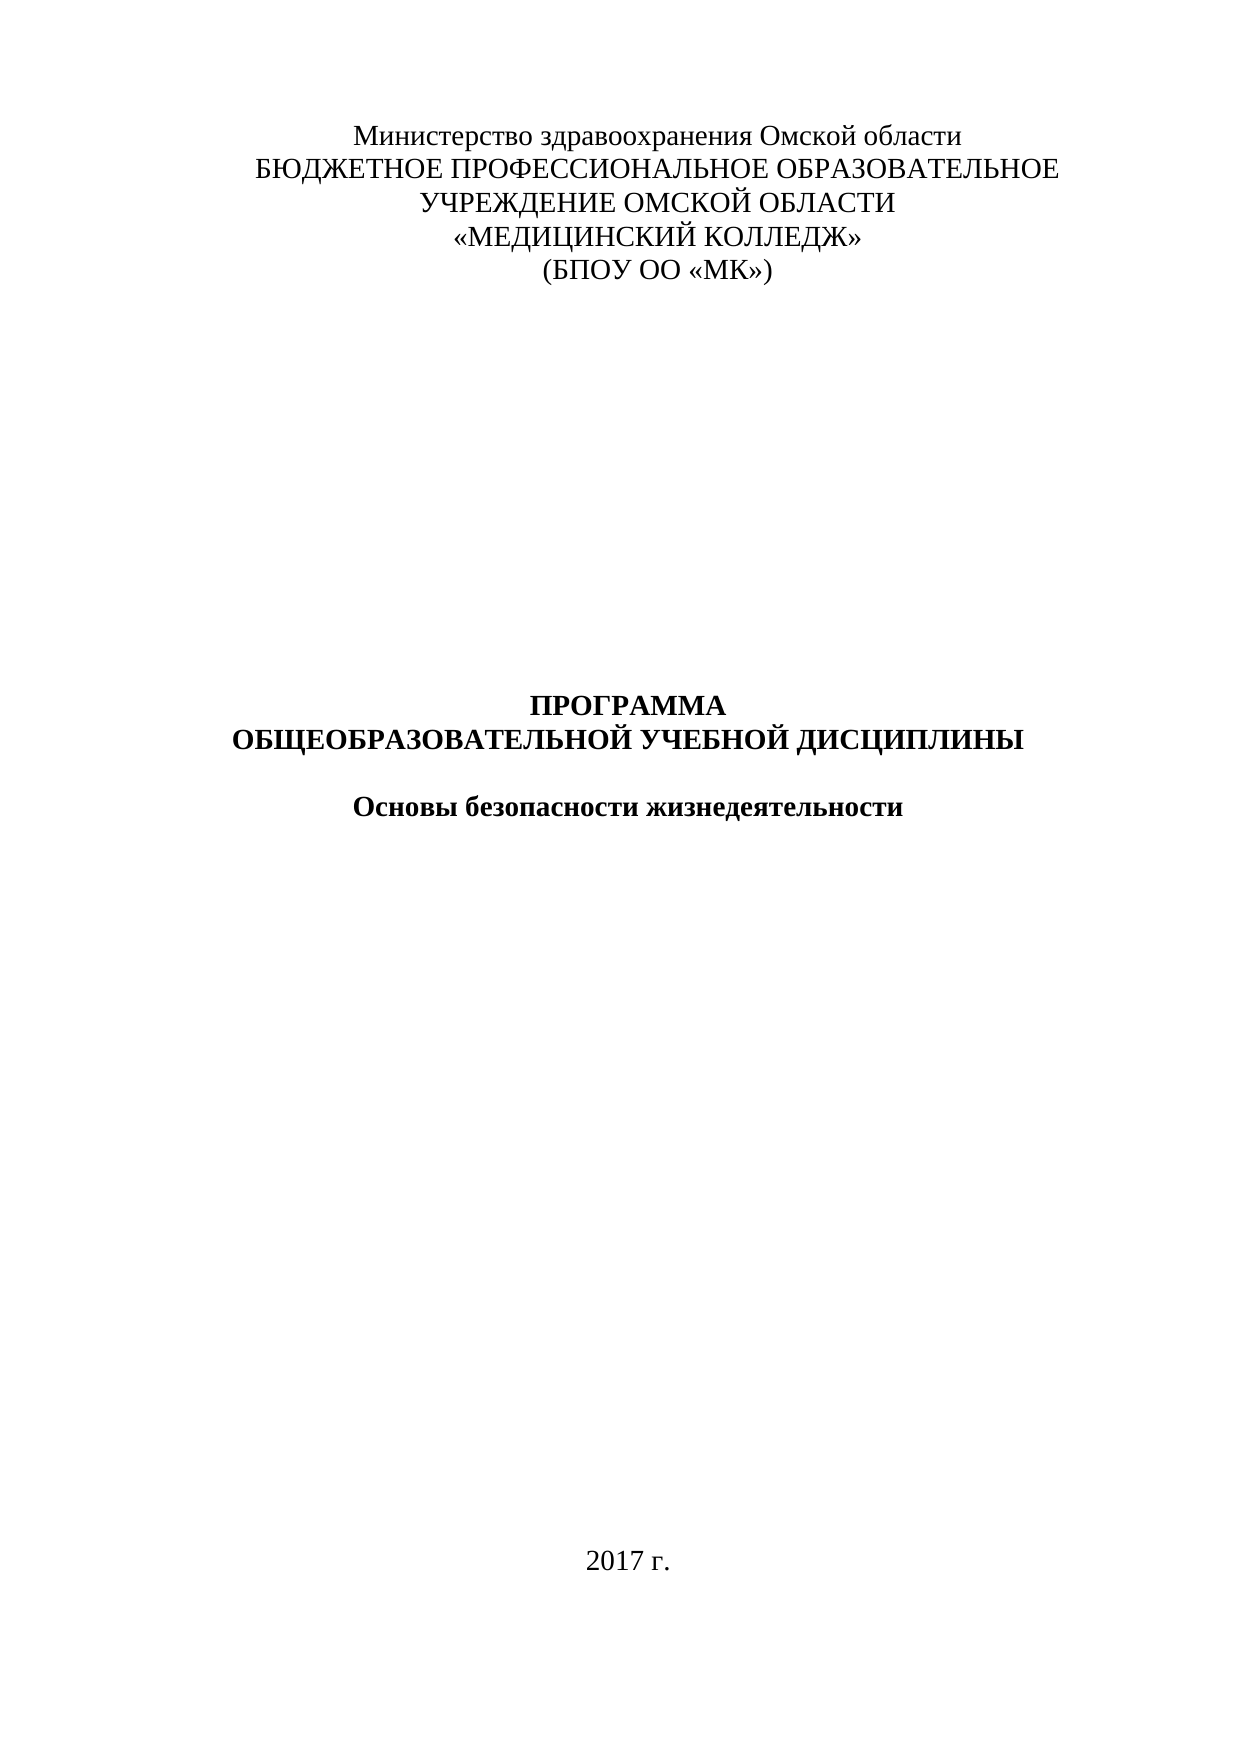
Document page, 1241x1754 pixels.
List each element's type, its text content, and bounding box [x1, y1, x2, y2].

text (БПОУ ОО «МК») [162, 252, 1152, 286]
text 2017 г. [103, 1543, 1152, 1576]
text УЧРЕЖДЕНИЕ ОМСКОЙ ОБЛАСТИ [162, 185, 1152, 219]
text БЮДЖЕТНОЕ ПРОФЕССИОНАЛЬНОЕ ОБРАЗОВАТЕЛЬНОЕ [162, 152, 1152, 185]
text ОБЩЕОБРАЗОВАТЕЛЬНОЙ УЧЕБНОЙ ДИСЦИПЛИНЫ [103, 722, 1152, 755]
text «МЕДИЦИНСКИЙ КОЛЛЕДЖ» [162, 219, 1152, 252]
text Основы безопасности жизнедеятельности [103, 789, 1152, 822]
text ПРОГРАММА [103, 688, 1152, 722]
text Министерство здравоохранения Омской области [162, 118, 1152, 152]
